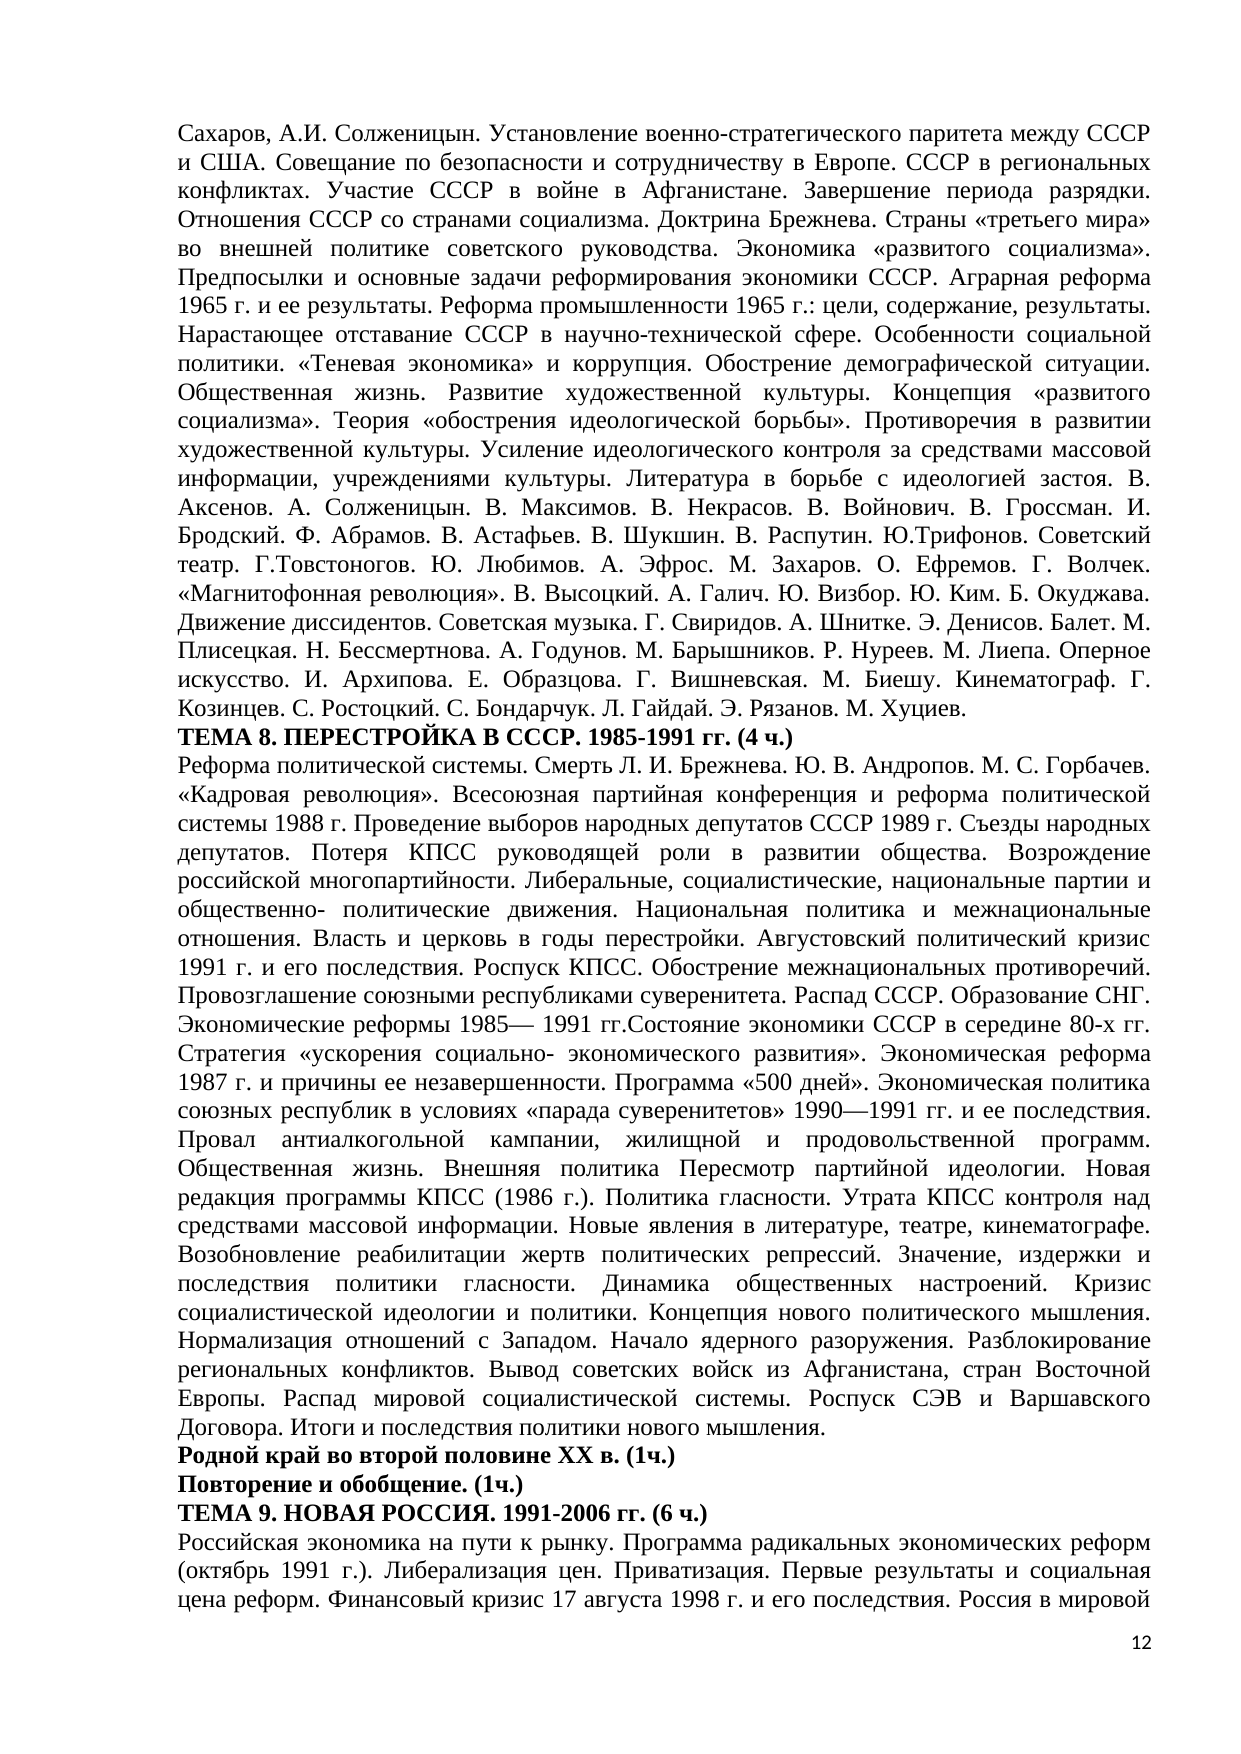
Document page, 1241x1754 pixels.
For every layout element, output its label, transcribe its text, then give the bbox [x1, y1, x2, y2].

text ТЕМА 9. НОВАЯ РОССИЯ. 1991-2006 гг. (6 ч.) [177, 1498, 1152, 1527]
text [177, 1527, 1152, 1613]
text Реформа политической системы. Смерть Л. И. Брежнева. Ю. В. Андропов. М. С. Горбачев. «Кадровая революция». Всесоюзная партийная конференция и реформа политической системы 1988 г. Проведение выборов народных депутатов СССР 1989 г. Съезды народных депутатов. Потеря КПСС руководящей роли в развитии общества. Возрождение российской многопартийности. Либеральные, социалистические, национальные партии и общественно- политические движения. Национальная политика и межнациональные отношения. Власть и церковь в годы перестройки. Августовский политический кризис 1991 г. и его последствия. Роспуск КПСС. Обострение межнациональных противоречий. Провозглашение союзными республиками суверенитета. Распад СССР. Образование СНГ. Экономические реформы 1985— 1991 гг.Состояние экономики СССР в середине 80-х гг. Стратегия «ускорения социально- экономического развития». Экономическая реформа 1987 г. и причины ее незавершенности. Программа «500 дней». Экономическая политика союзных республик в условиях «парада суверенитетов» 1990—1991 гг. и ее последствия. Провал антиалкогольной кампании, жилищной и продовольственной программ. Общественная жизнь. Внешняя политика Пересмотр партийной идеологии. Новая редакция программы КПСС (1986 г.). Политика гласности. Утрата КПСС контроля над средствами массовой информации. Новые явления в литературе, театре, кинематографе. Возобновление реабилитации жертв политических репрессий. Значение, издержки и последствия политики гласности. Динамика общественных настроений. Кризис социалистической идеологии и политики. Концепция нового политического мышления. Нормализация отношений с Западом. Начало ядерного разоружения. Разблокирование региональных конфликтов. Вывод советских войск из Афганистана, стран Восточной Европы. Распад мировой социалистической системы. Роспуск СЭВ и Варшавского Договора. Итоги и последствия политики нового мышления. [177, 751, 1152, 1441]
text Родной край во второй половине XX в. (1ч.) [177, 1441, 1152, 1469]
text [177, 118, 1152, 722]
text Повторение и обобщение. (1ч.) [177, 1469, 1152, 1498]
text ТЕМА 8. ПЕРЕСТРОЙКА В СССР. 1985-1991 гг. (4 ч.) [177, 722, 1152, 751]
